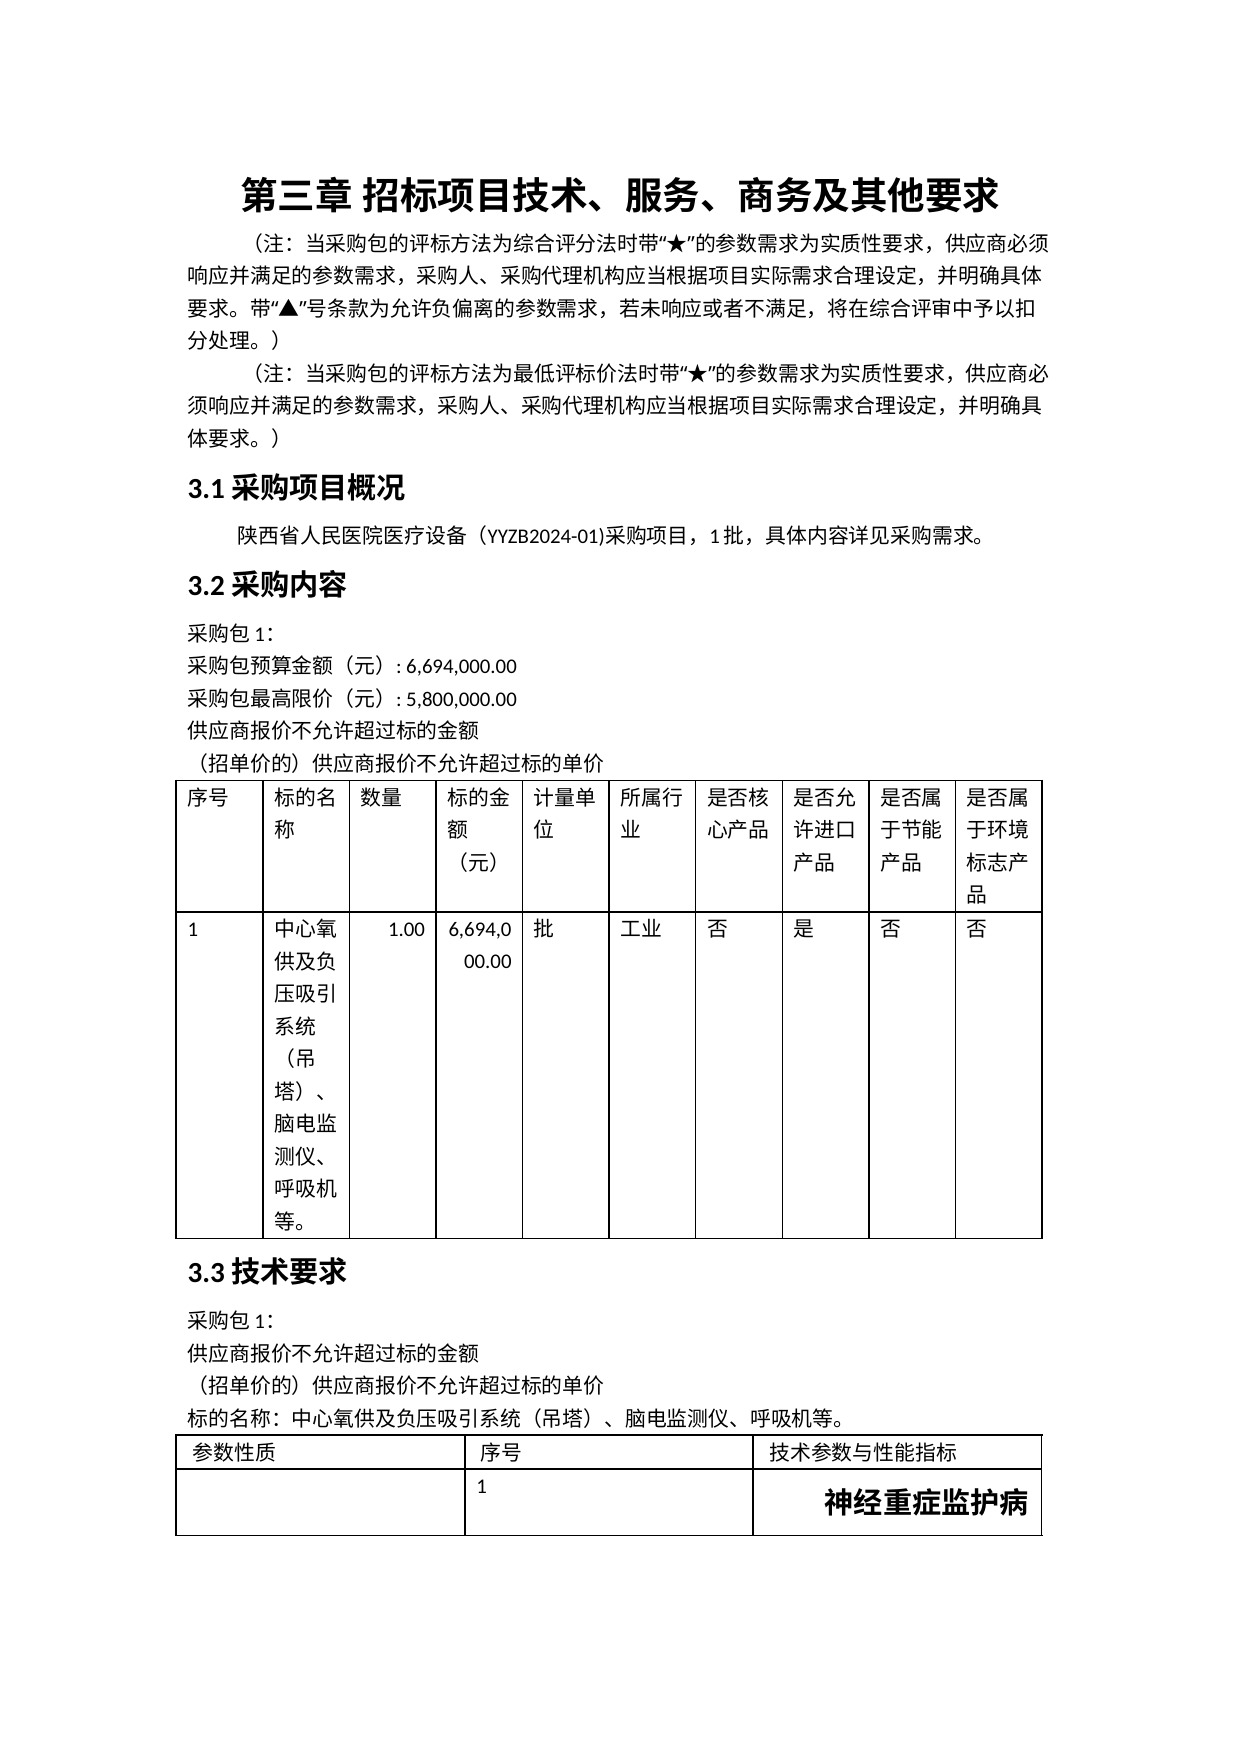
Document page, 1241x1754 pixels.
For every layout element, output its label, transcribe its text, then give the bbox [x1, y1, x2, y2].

text 陕西省人民医院医疗设备（YYZB2024-01)采购项目，1批，具体内容详见采购需求。 [187, 519, 1053, 552]
text 第三章 招标项目技术、服务、商务及其他要求 [187, 162, 1053, 227]
table_header 是否允许进口产品 [783, 781, 868, 911]
table_header 是否核心产品 [696, 781, 782, 911]
text （注：当采购包的评标方法为综合评分法时带“★”的参数需求为实质性要求，供应商必须响应并满足的参数需求，采购人、采购代理机构应当根据项目实际需求合理设定，并明确具体要求。带“▲”号条款为允许负偏离的参数需求，若未响应或者不满足，将在综合评审中予以扣分处理。） [187, 227, 1053, 357]
text 供应商报价不允许超过标的金额 [187, 1337, 1053, 1369]
table_header 序号 [466, 1436, 752, 1468]
table_header 序号 [177, 781, 262, 911]
table_cell 否 [870, 913, 955, 1238]
table_cell 6,694,000.00 [437, 913, 522, 1238]
table_cell 批 [523, 913, 608, 1238]
table_header 数量 [350, 781, 435, 911]
table_header 技术参数与性能指标 [754, 1436, 1041, 1468]
text 3.1采购项目概况 [187, 454, 1053, 519]
text 供应商报价不允许超过标的金额 [187, 714, 1053, 747]
table_cell 中心氧供及负压吸引系统（吊塔）、脑电监测仪、呼吸机等。 [264, 913, 349, 1238]
table_cell 是 [783, 913, 868, 1238]
text 采购包最高限价（元）: 5,800,000.00 [187, 682, 1053, 714]
text （注：当采购包的评标方法为最低评标价法时带“★”的参数需求为实质性要求，供应商必须响应并满足的参数需求，采购人、采购代理机构应当根据项目实际需求合理设定，并明确具体要求。） [187, 357, 1053, 454]
text 采购包预算金额（元）: 6,694,000.00 [187, 649, 1053, 682]
text 3.3技术要求 [187, 1239, 1053, 1304]
table_header 计量单位 [523, 781, 608, 911]
table_cell 工业 [610, 913, 695, 1238]
table_cell 1 [466, 1470, 752, 1535]
text （招单价的）供应商报价不允许超过标的单价 [187, 747, 1053, 779]
table_header 所属行业 [610, 781, 695, 911]
table_cell 否 [696, 913, 782, 1238]
text 采购包1： [187, 617, 1053, 649]
table_cell 否 [956, 913, 1041, 1238]
text 3.2采购内容 [187, 552, 1053, 617]
text （招单价的）供应商报价不允许超过标的单价 [187, 1369, 1053, 1402]
table_header 标的金额 （元） [437, 781, 522, 911]
text 采购包1： [187, 1304, 1053, 1337]
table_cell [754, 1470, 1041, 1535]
table_header 参数性质 [177, 1436, 464, 1468]
table_cell 1 [177, 913, 262, 1238]
table_header 标的名称 [264, 781, 349, 911]
table_header 是否属于节能产品 [870, 781, 955, 911]
text 标的名称：中心氧供及负压吸引系统（吊塔）、脑电监测仪、呼吸机等。 [187, 1402, 1053, 1434]
table_cell 1.00 [350, 913, 435, 1238]
table_cell [177, 1470, 464, 1535]
table_header 是否属于环境标志产品 [956, 781, 1041, 911]
